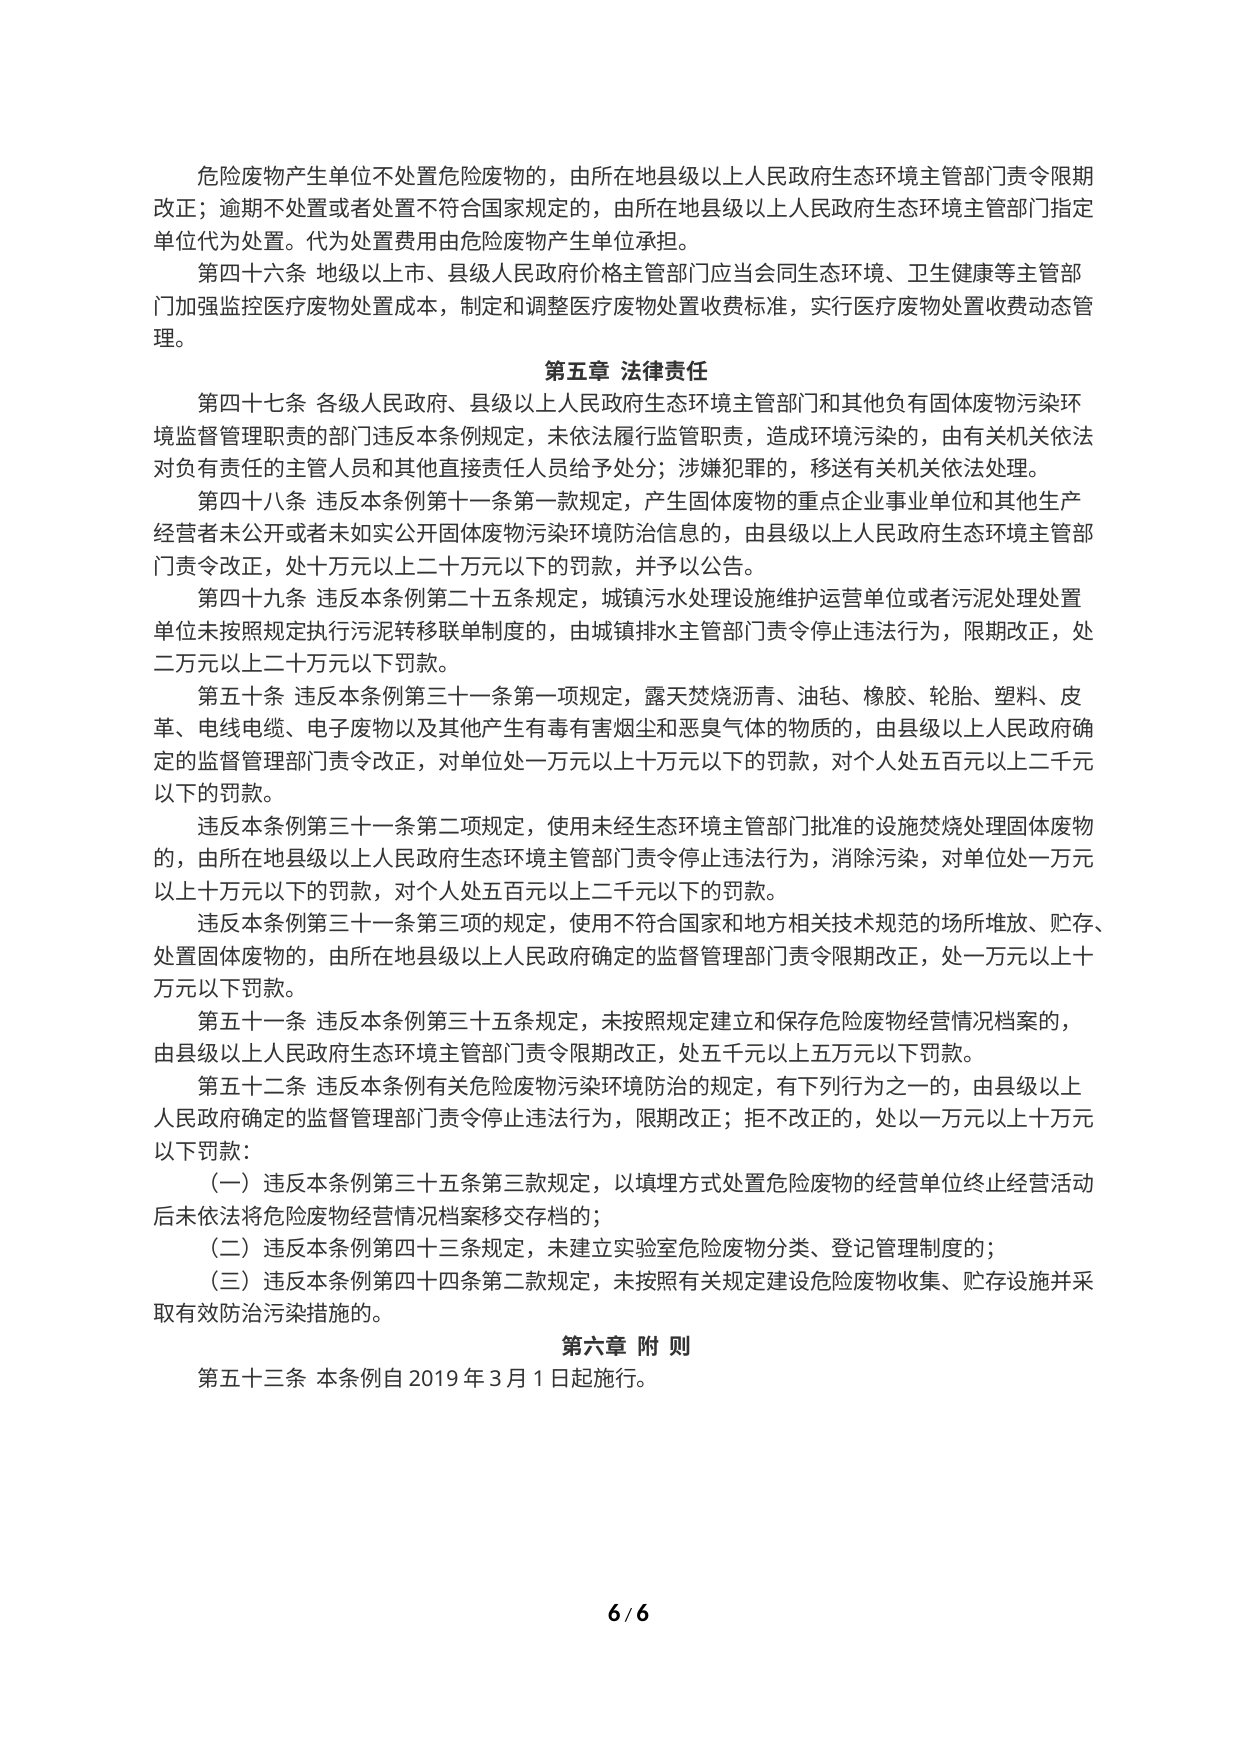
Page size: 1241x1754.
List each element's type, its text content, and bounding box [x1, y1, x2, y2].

text 第五十二条 违反本条例有关危险废物污染环境防治的规定，有下列行为之一的，由县级以上人民政府确定的监督管理部门责令停止违法行为，限期改正；拒不改正的，处以一万元以上十万元以下罚款： [153, 1068, 1098, 1166]
text （一）违反本条例第三十五条第三款规定，以填埋方式处置危险废物的经营单位终止经营活动后未依法将危险废物经营情况档案移交存档的； [153, 1166, 1098, 1231]
text 第四十六条 地级以上市、县级人民政府价格主管部门应当会同生态环境、卫生健康等主管部门加强监控医疗废物处置成本，制定和调整医疗废物处置收费标准，实行医疗废物处置收费动态管理。 [153, 256, 1098, 353]
text 危险废物产生单位不处置危险废物的，由所在地县级以上人民政府生态环境主管部门责令限期改正；逾期不处置或者处置不符合国家规定的，由所在地县级以上人民政府生态环境主管部门指定单位代为处置。代为处置费用由危险废物产生单位承担。 [153, 158, 1098, 256]
text （二）违反本条例第四十三条规定，未建立实验室危险废物分类、登记管理制度的； [153, 1231, 1098, 1263]
text 违反本条例第三十一条第三项的规定，使用不符合国家和地方相关技术规范的场所堆放、贮存、处置固体废物的，由所在地县级以上人民政府确定的监督管理部门责令限期改正，处一万元以上十万元以下罚款。 [153, 906, 1098, 1003]
text 第四十七条 各级人民政府、县级以上人民政府生态环境主管部门和其他负有固体废物污染环境监督管理职责的部门违反本条例规定，未依法履行监管职责，造成环境污染的，由有关机关依法对负有责任的主管人员和其他直接责任人员给予处分；涉嫌犯罪的，移送有关机关依法处理。 [153, 386, 1098, 483]
text 第五十三条 本条例自2019年3月1日起施行。 [153, 1361, 1098, 1393]
text 第四十八条 违反本条例第十一条第一款规定，产生固体废物的重点企业事业单位和其他生产经营者未公开或者未如实公开固体废物污染环境防治信息的，由县级以上人民政府生态环境主管部门责令改正，处十万元以上二十万元以下的罚款，并予以公告。 [153, 483, 1098, 581]
text 第五章 法律责任 [153, 353, 1098, 386]
text 第四十九条 违反本条例第二十五条规定，城镇污水处理设施维护运营单位或者污泥处理处置单位未按照规定执行污泥转移联单制度的，由城镇排水主管部门责令停止违法行为，限期改正，处二万元以上二十万元以下罚款。 [153, 581, 1098, 678]
text 违反本条例第三十一条第二项规定，使用未经生态环境主管部门批准的设施焚烧处理固体废物的，由所在地县级以上人民政府生态环境主管部门责令停止违法行为，消除污染，对单位处一万元以上十万元以下的罚款，对个人处五百元以上二千元以下的罚款。 [153, 808, 1098, 906]
text 第五十条 违反本条例第三十一条第一项规定，露天焚烧沥青、油毡、橡胶、轮胎、塑料、皮革、电线电缆、电子废物以及其他产生有毒有害烟尘和恶臭气体的物质的，由县级以上人民政府确定的监督管理部门责令改正，对单位处一万元以上十万元以下的罚款，对个人处五百元以上二千元以下的罚款。 [153, 678, 1098, 808]
text 第五十一条 违反本条例第三十五条规定，未按照规定建立和保存危险废物经营情况档案的，由县级以上人民政府生态环境主管部门责令限期改正，处五千元以上五万元以下罚款。 [153, 1003, 1098, 1068]
text （三）违反本条例第四十四条第二款规定，未按照有关规定建设危险废物收集、贮存设施并采取有效防治污染措施的。 [153, 1263, 1098, 1328]
text 第六章 附 则 [153, 1328, 1098, 1361]
